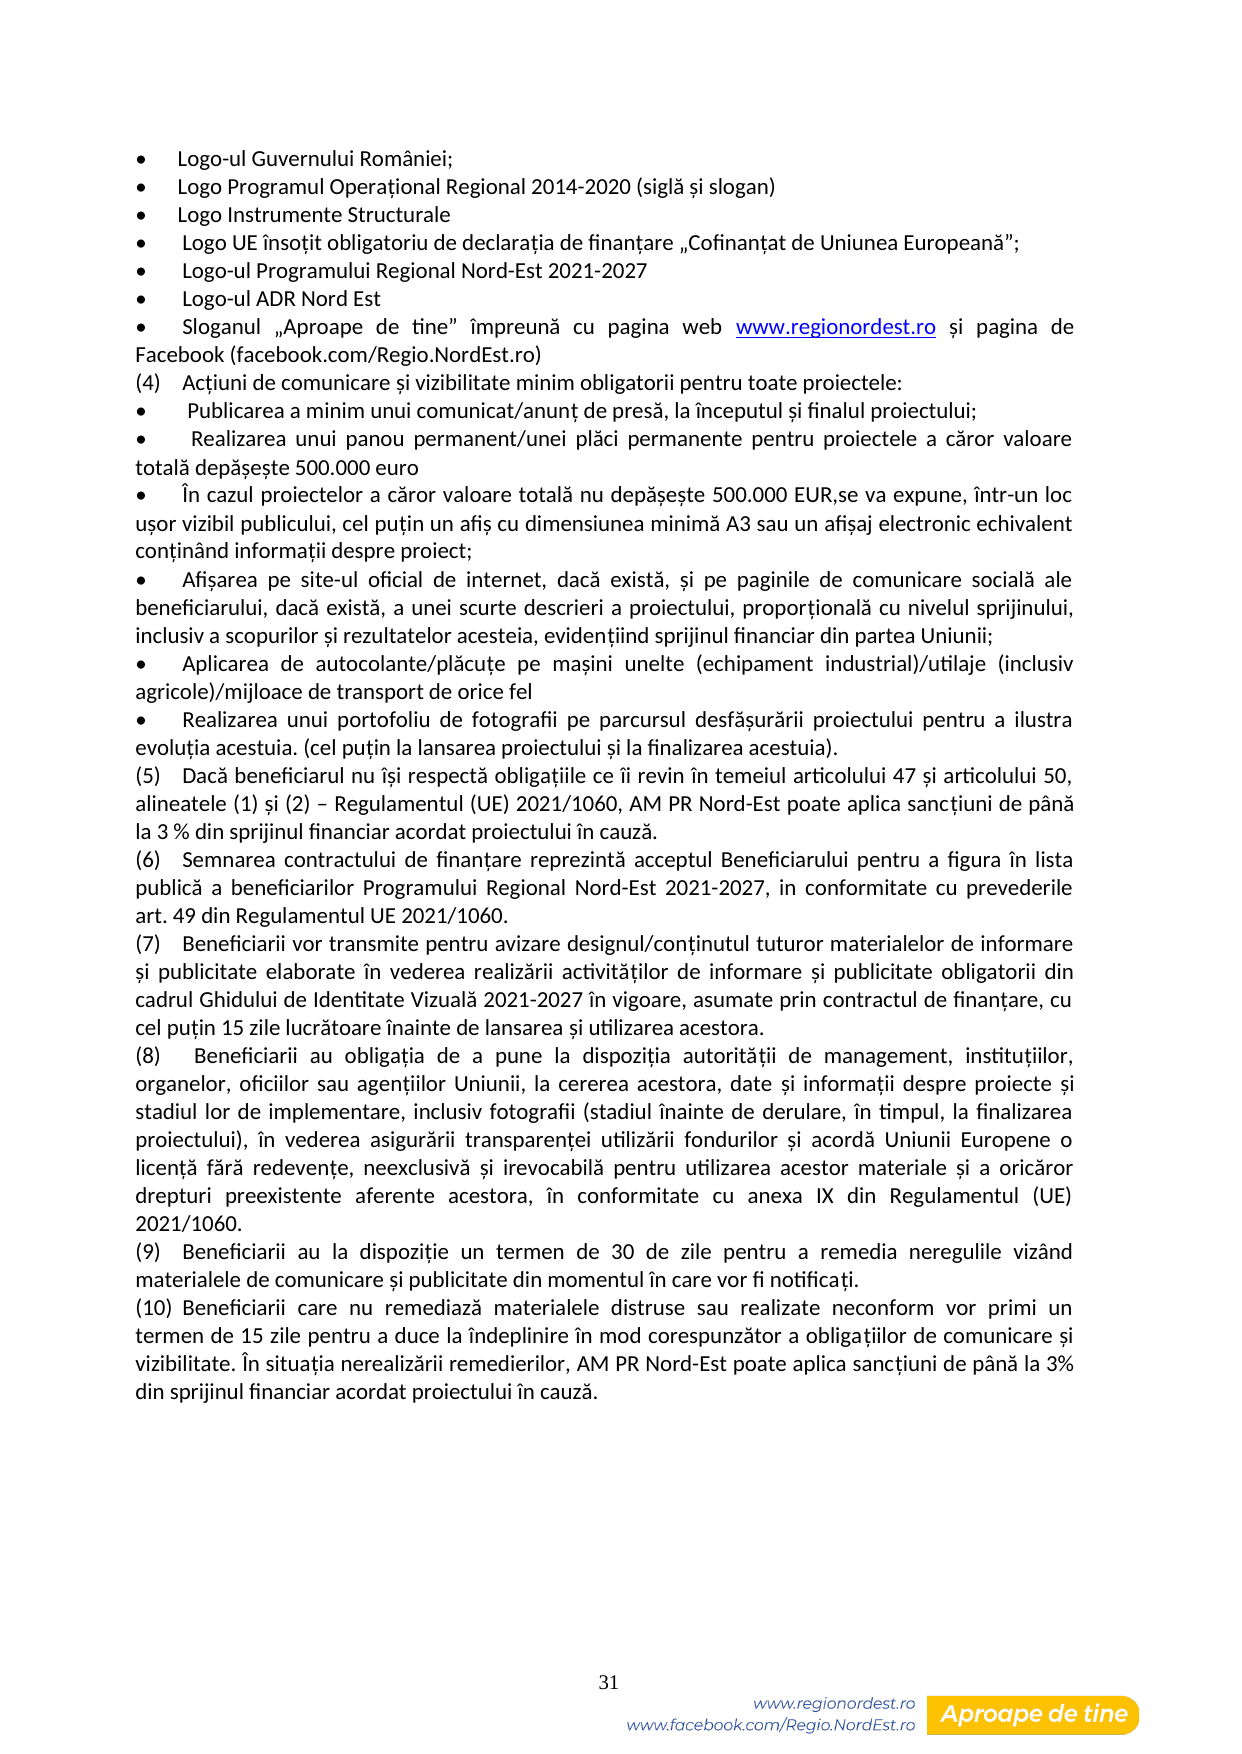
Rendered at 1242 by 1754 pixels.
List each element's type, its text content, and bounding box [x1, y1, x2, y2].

text (8) Beneficiarii au obligaţia de a pune la dispoziţia autorității de management, instituțiilor, organelor, oficiilor sau agențiilor Uniunii, la cererea acestora, date şi informaţii despre proiecte şi stadiul lor de implementare, inclusiv fotografii (stadiul înainte de derulare, în timpul, la finalizarea proiectului), în vederea asigurării transparenţei utilizării fondurilor și acordă Uniunii Europene o licență fără redevențe, neexclusivă și irevocabilă pentru utilizarea acestor materiale și a oricăror drepturi preexistente aferente acestora, în conformitate cu anexa IX din Regulamentul (UE) 2021/1060. [135, 1041, 1074, 1237]
text (7) Beneficiarii vor transmite pentru avizare designul/conținutul tuturor materialelor de informare şi publicitate elaborate în vederea realizării activităților de informare şi publicitate obligatorii din cadrul Ghidului de Identitate Vizuală 2021-2027 în vigoare, asumate prin contractul de finanţare, cu cel puțin 15 zile lucrătoare înainte de lansarea şi utilizarea acestora. [135, 929, 1074, 1041]
text • Logo-ul ADR Nord Est [135, 284, 1074, 312]
text • Aplicarea de autocolante/plăcuțe pe mașini unelte (echipament industrial)/utilaje (inclusiv agricole)/mijloace de transport de orice fel [135, 649, 1074, 705]
picture [135, 1693, 1140, 1737]
text (10) Beneficiarii care nu remediază materialele distruse sau realizate neconform vor primi un termen de 15 zile pentru a duce la îndeplinire în mod corespunzător a obligațiilor de comunicare și vizibilitate. În situația nerealizării remedierilor, AM PR Nord-Est poate aplica sancțiuni de până la 3% din sprijinul financiar acordat proiectului în cauză. [135, 1293, 1074, 1405]
text • Afișarea pe site-ul oficial de internet, dacă există, și pe paginile de comunicare socială ale beneficiarului, dacă există, a unei scurte descrieri a proiectului, proporțională cu nivelul sprijinului, inclusiv a scopurilor și rezultatelor acesteia, evidențiind sprijinul financiar din partea Uniunii; [135, 565, 1074, 649]
text • Realizarea unui portofoliu de fotografii pe parcursul desfășurării proiectului pentru a ilustra evoluția acestuia. (cel puțin la lansarea proiectului și la finalizarea acestuia). [135, 705, 1074, 761]
text • Sloganul „Aproape de tine” împreună cu pagina web www.regionordest.ro și pagina de Facebook (facebook.com/Regio.NordEst.ro) [135, 312, 1074, 368]
text (9) Beneficiarii au la dispoziție un termen de 30 de zile pentru a remedia neregulile vizând materialele de comunicare și publicitate din momentul în care vor fi notificați. [135, 1237, 1074, 1293]
text • Logo-ul Programului Regional Nord-Est 2021-2027 [135, 256, 1074, 284]
text • Realizarea unui panou permanent/unei plăci permanente pentru proiectele a căror valoare totală depășește 500.000 euro [135, 424, 1074, 481]
text • Publicarea a minim unui comunicat/anunț de presă, la începutul și finalul proiectului; [135, 397, 1074, 424]
text (6) Semnarea contractului de finanțare reprezintă acceptul Beneficiarului pentru a figura în lista publică a beneficiarilor Programului Regional Nord-Est 2021-2027, in conformitate cu prevederile art. 49 din Regulamentul UE 2021/1060. [135, 845, 1074, 929]
text (5) Dacă beneficiarul nu își respectă obligațiile ce îi revin în temeiul articolului 47 și articolului 50, alineatele (1) și (2) – Regulamentul (UE) 2021/1060, AM PR Nord-Est poate aplica sancțiuni de până la 3 % din sprijinul financiar acordat proiectului în cauză. [135, 761, 1074, 845]
text (4) Acțiuni de comunicare şi vizibilitate minim obligatorii pentru toate proiectele: [135, 368, 1074, 397]
text • Logo UE însoțit obligatoriu de declarația de finanțare „Cofinanțat de Uniunea Europeană”; [135, 228, 1074, 256]
text • În cazul proiectelor a căror valoare totală nu depășește 500.000 EUR,se va expune, într-un loc ușor vizibil publicului, cel puțin un afiș cu dimensiunea minimă A3 sau un afișaj electronic echivalent conținând informații despre proiect; [135, 481, 1074, 565]
